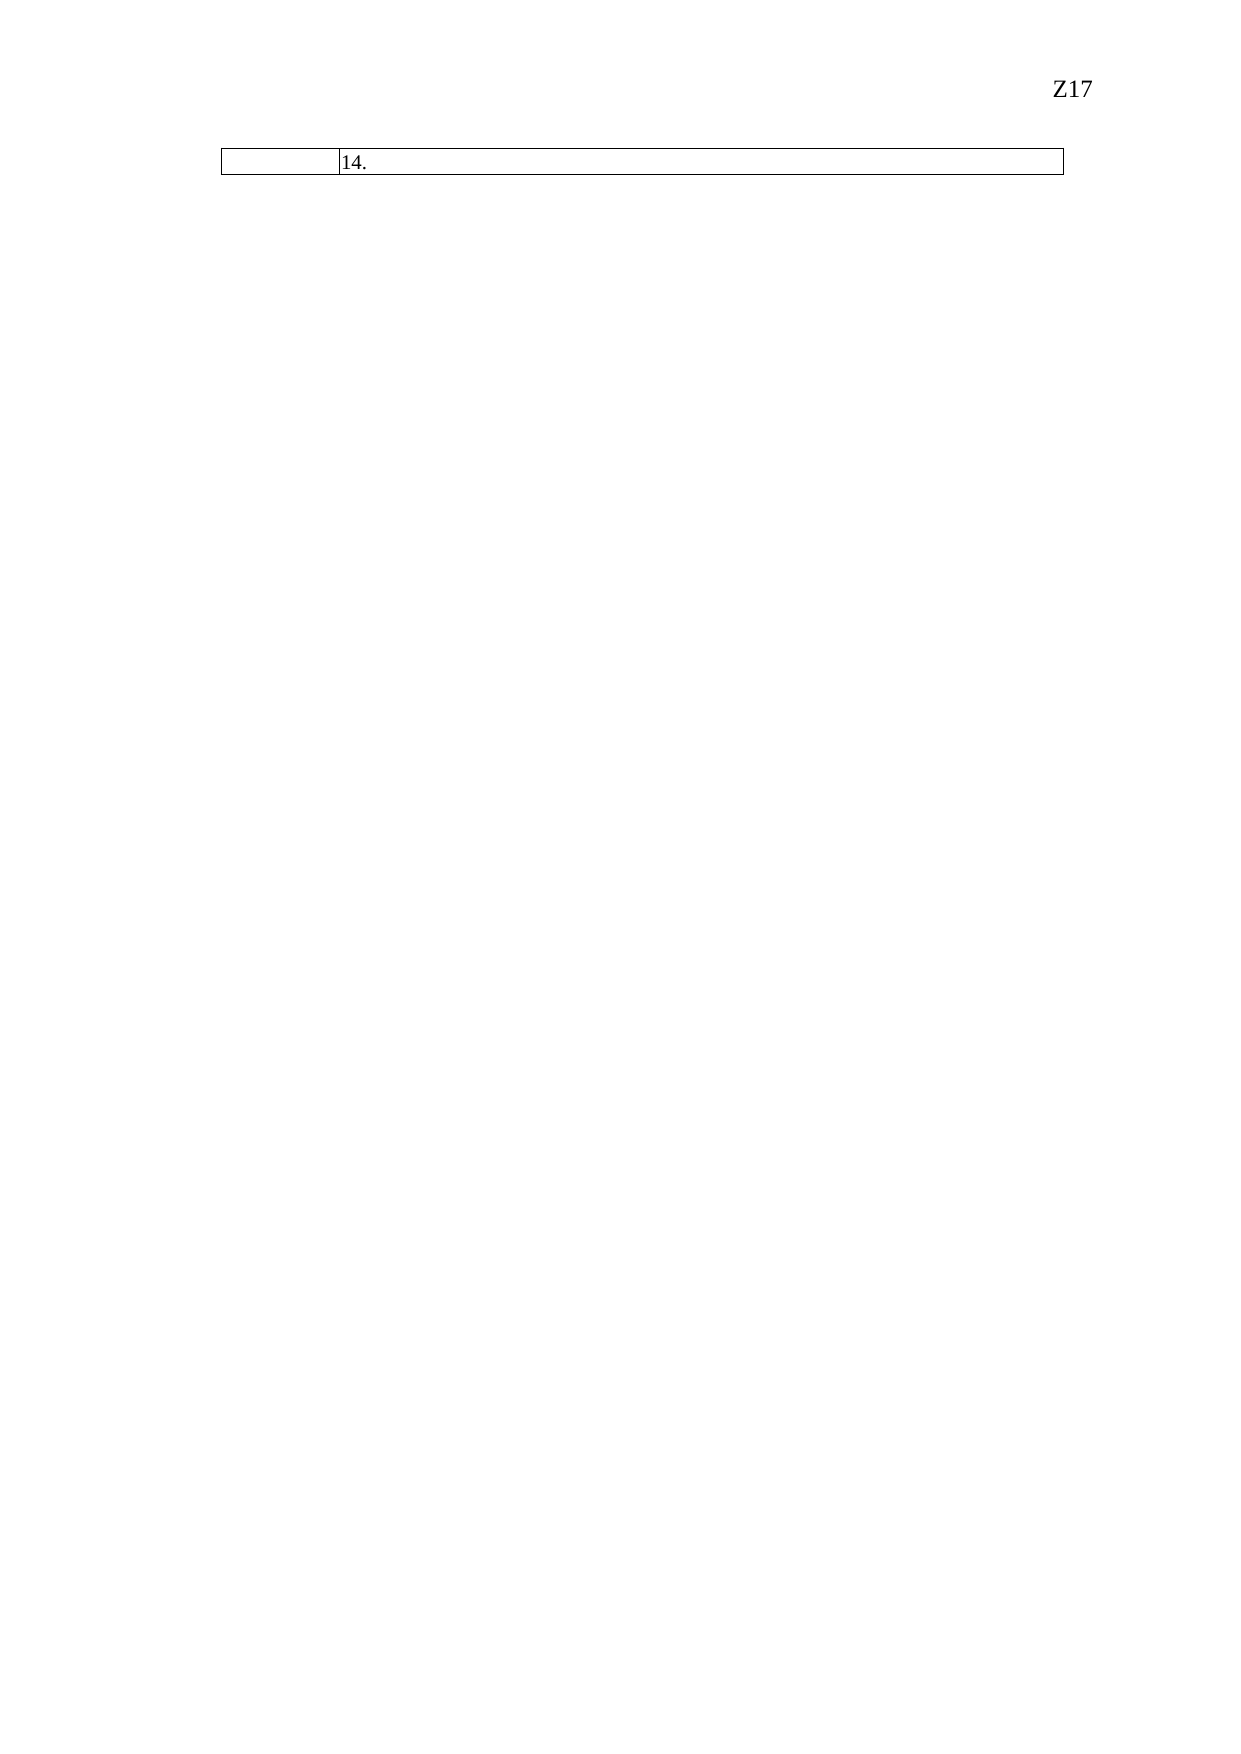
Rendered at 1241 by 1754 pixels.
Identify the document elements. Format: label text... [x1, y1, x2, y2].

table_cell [340, 149, 1063, 174]
table_cell B3 [222, 149, 339, 174]
